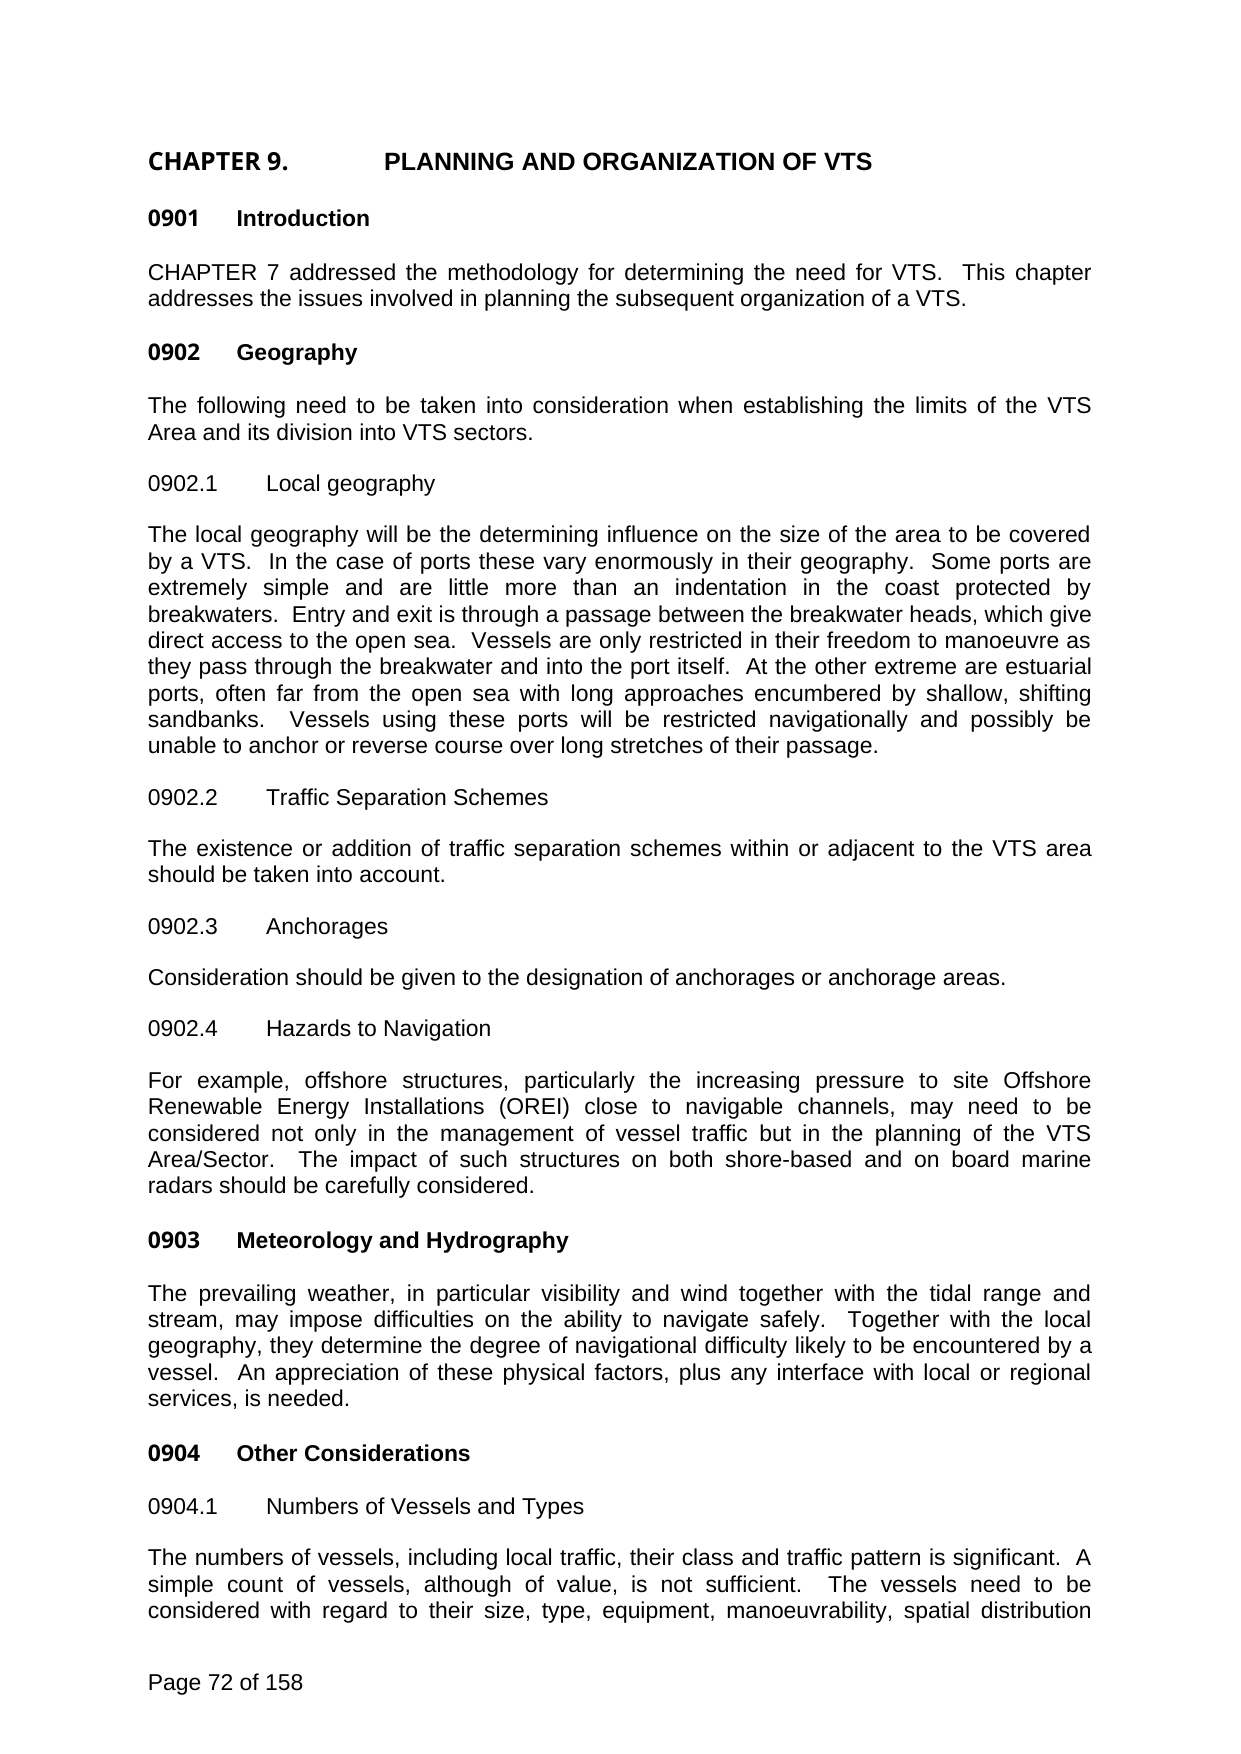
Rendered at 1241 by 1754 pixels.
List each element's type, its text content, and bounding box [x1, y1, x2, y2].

text Consideration should be given to the designation of anchorages or anchorage areas. [148, 964, 1092, 990]
text The local geography will be the determining influence on the size of the area to be covered by a VTS. In the case of ports these vary enormously in their geography. Some ports are extremely simple and are little more than an indentation in the coast protected by breakwaters. Entry and exit is through a passage between the breakwater heads, which give direct access to the open sea. Vessels are only restricted in their freedom to manoeuvre as they pass through the breakwater and into the port itself. At the other extreme are estuarial ports, often far from the open sea with long approaches encumbered by shallow, shifting sandbanks. Vessels using these ports will be restricted navigationally and possibly be unable to anchor or reverse course over long stretches of their passage. [148, 521, 1092, 759]
subtitle Anchorages [148, 913, 1092, 939]
text The prevailing weather, in particular visibility and wind together with the tidal range and stream, may impose difficulties on the ability to navigate safely. Together with the local geography, they determine the degree of navigational difficulty likely to be encountered by a vessel. An appreciation of these physical factors, plus any interface with local or regional services, is needed. [148, 1280, 1092, 1412]
subtitle Numbers of Vessels and Types [148, 1493, 1092, 1519]
text CHAPTER 7 addressed the methodology for determining the need for VTS. This chapter addresses the issues involved in planning the subsequent organization of a VTS. [148, 258, 1092, 311]
subtitle Meteorology and Hydrography [148, 1223, 1092, 1255]
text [148, 1544, 1092, 1623]
text The following need to be taken into consideration when establishing the limits of the VTS Area and its division into VTS sectors. [148, 392, 1092, 445]
subtitle Geography [148, 336, 1092, 367]
text The existence or addition of traffic separation schemes within or adjacent to the VTS area should be taken into account. [148, 835, 1092, 888]
subtitle Hazards to Navigation [148, 1015, 1092, 1042]
text For example, offshore structures, particularly the increasing pressure to site Offshore Renewable Energy Installations (OREI) close to navigable channels, may need to be considered not only in the management of vessel traffic but in the planning of the VTS Area/Sector. The impact of such structures on both shore-based and on board marine radars should be carefully considered. [148, 1067, 1092, 1198]
subtitle Introduction [148, 202, 1092, 233]
subtitle Traffic Separation Schemes [148, 784, 1092, 810]
subtitle Other Considerations [148, 1437, 1092, 1468]
subtitle PLANNING AND ORGANIZATION OF VTS [148, 143, 1092, 177]
subtitle Local geography [148, 470, 1092, 496]
